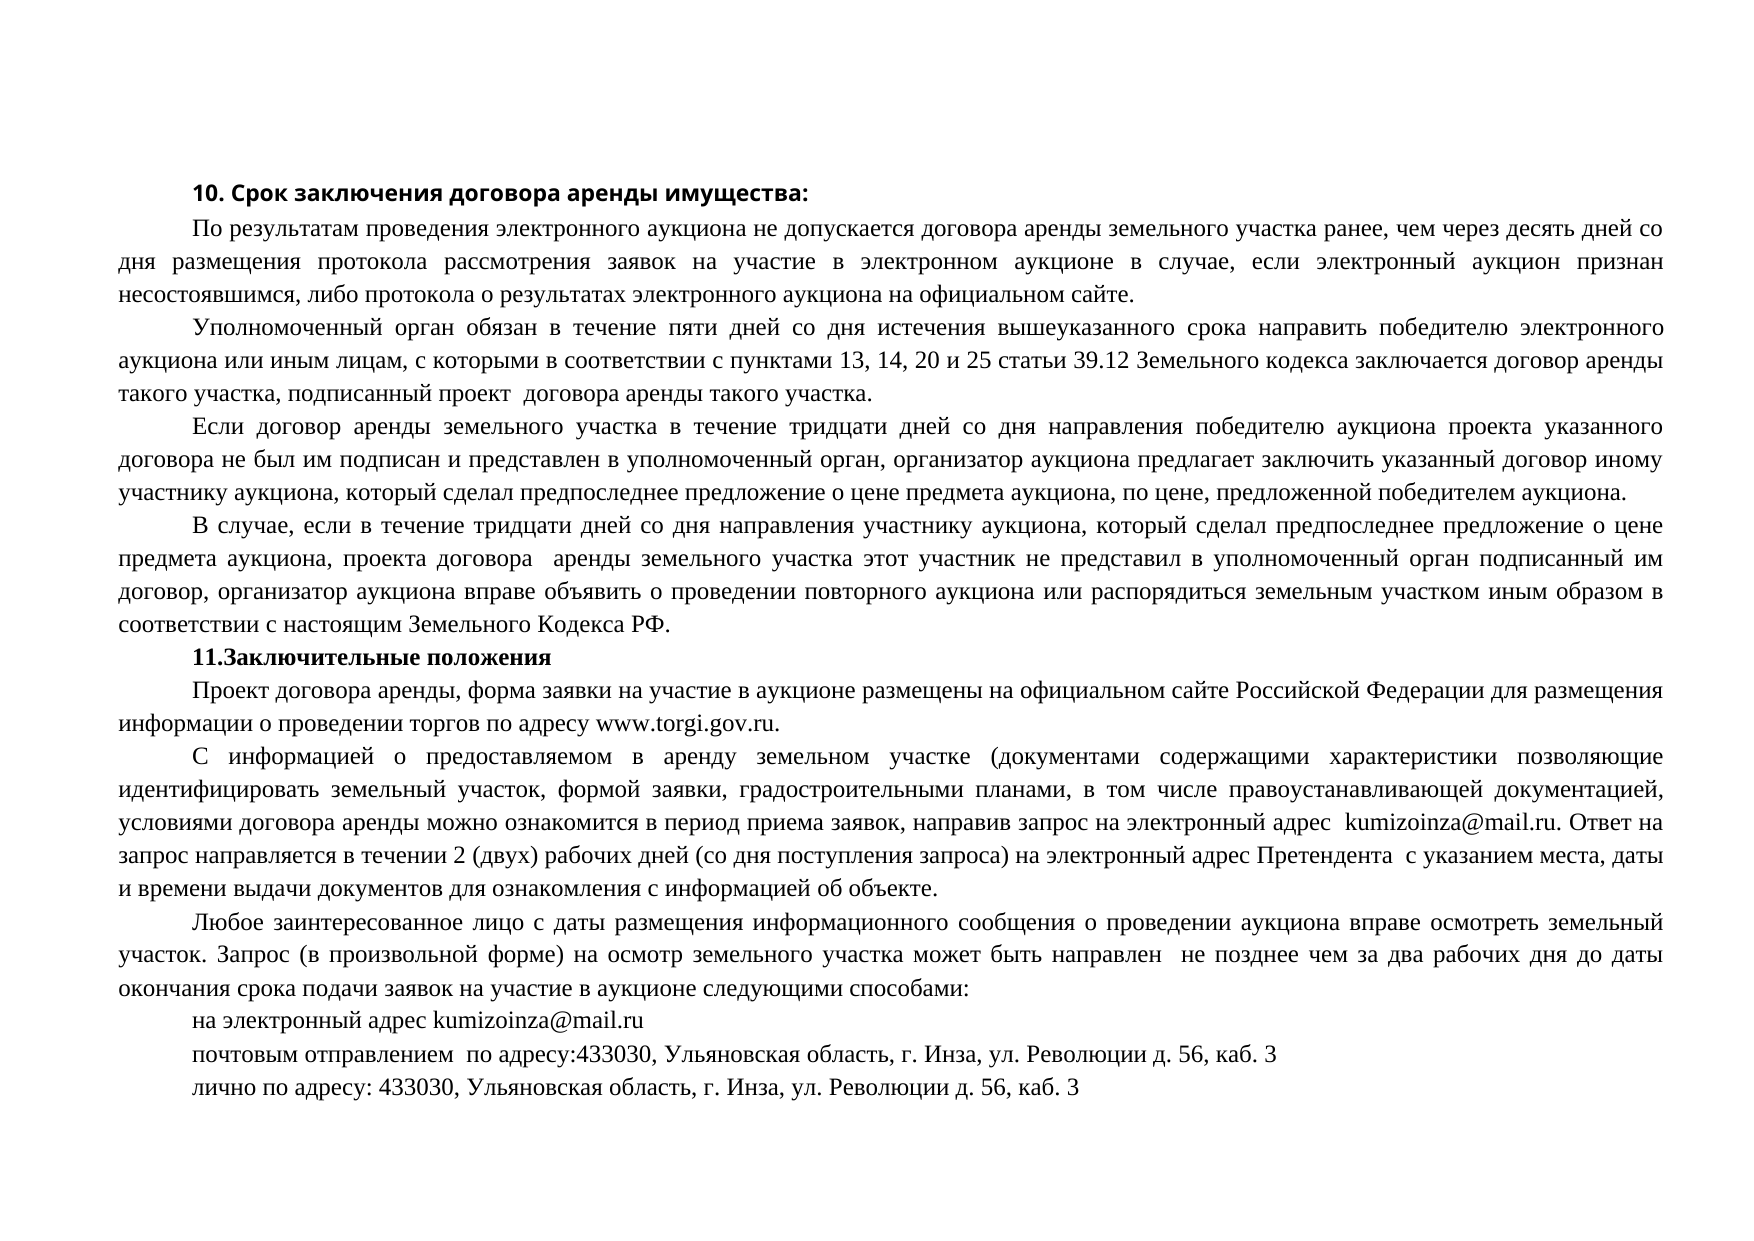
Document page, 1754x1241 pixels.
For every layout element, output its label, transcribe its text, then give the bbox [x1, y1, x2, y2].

text По результатам проведения электронного аукциона не допускается договора аренды земельного участка ранее, чем через десять дней со дня размещения протокола рассмотрения заявок на участие в электронном аукционе в случае, если электронный аукцион признан несостоявшимся, либо протокола о результатах электронного аукциона на официальном сайте. [118, 213, 1665, 308]
text Если договор аренды земельного участка в течение тридцати дней со дня направления победителю аукциона проекта указанного договора не был им подписан и представлен в уполномоченный орган, организатор аукциона предлагает заключить указанный договор иному участнику аукциона, который сделал предпоследнее предложение о цене предмета аукциона, по цене, предложенной победителем аукциона. [118, 411, 1665, 506]
text на электронный адрес kumizoinza@mail.ru [118, 1006, 1665, 1034]
text Проект договора аренды, форма заявки на участие в аукционе размещены на официальном сайте Российской Федерации для размещения информации о проведении торгов по адресу www.torgi.gov.ru. [118, 675, 1665, 737]
text В случае, если в течение тридцати дней со дня направления участнику аукциона, который сделал предпоследнее предложение о цене предмета аукциона, проекта договора аренды земельного участка этот участник не представил в уполномоченный орган подписанный им договор, организатор аукциона вправе объявить о проведении повторного аукциона или распорядиться земельным участком иным образом в соответствии с настоящим Земельного Кодекса РФ. [118, 510, 1665, 638]
text Уполномоченный орган обязан в течение пяти дней со дня истечения вышеуказанного срока направить победителю электронного аукциона или иным лицам, с которыми в соответствии с пунктами 13, 14, 20 и 25 статьи 39.12 Земельного кодекса заключается договор аренды такого участка, подписанный проект договора аренды такого участка. [118, 312, 1665, 407]
text 11.Заключительные положения [118, 642, 1665, 671]
text Любое заинтересованное лицо с даты размещения информационного сообщения о проведении аукциона вправе осмотреть земельный участок. Запрос (в произвольной форме) на осмотр земельного участка может быть направлен не позднее чем за два рабочих дня до даты окончания срока подачи заявок на участие в аукционе следующими способами: [118, 907, 1665, 1001]
text 10. Срок заключения договора аренды имущества: [118, 177, 1665, 208]
text лично по адресу: 433030, Ульяновская область, г. Инза, ул. Революции д. 56, каб. 3 [118, 1072, 1665, 1100]
text почтовым отправлением по адресу:433030, Ульяновская область, г. Инза, ул. Революции д. 56, каб. 3 [118, 1039, 1665, 1067]
text С информацией о предоставляемом в аренду земельном участке (документами содержащими характеристики позволяющие идентифицировать земельный участок, формой заявки, градостроительными планами, в том числе правоустанавливающей документацией, условиями договора аренды можно ознакомится в период приема заявок, направив запрос на электронный адрес kumizoinza@mail.ru. Ответ на запрос направляется в течении 2 (двух) рабочих дней (со дня поступления запроса) на электронный адрес Претендента с указанием места, даты и времени выдачи документов для ознакомления с информацией об объекте. [118, 741, 1665, 902]
